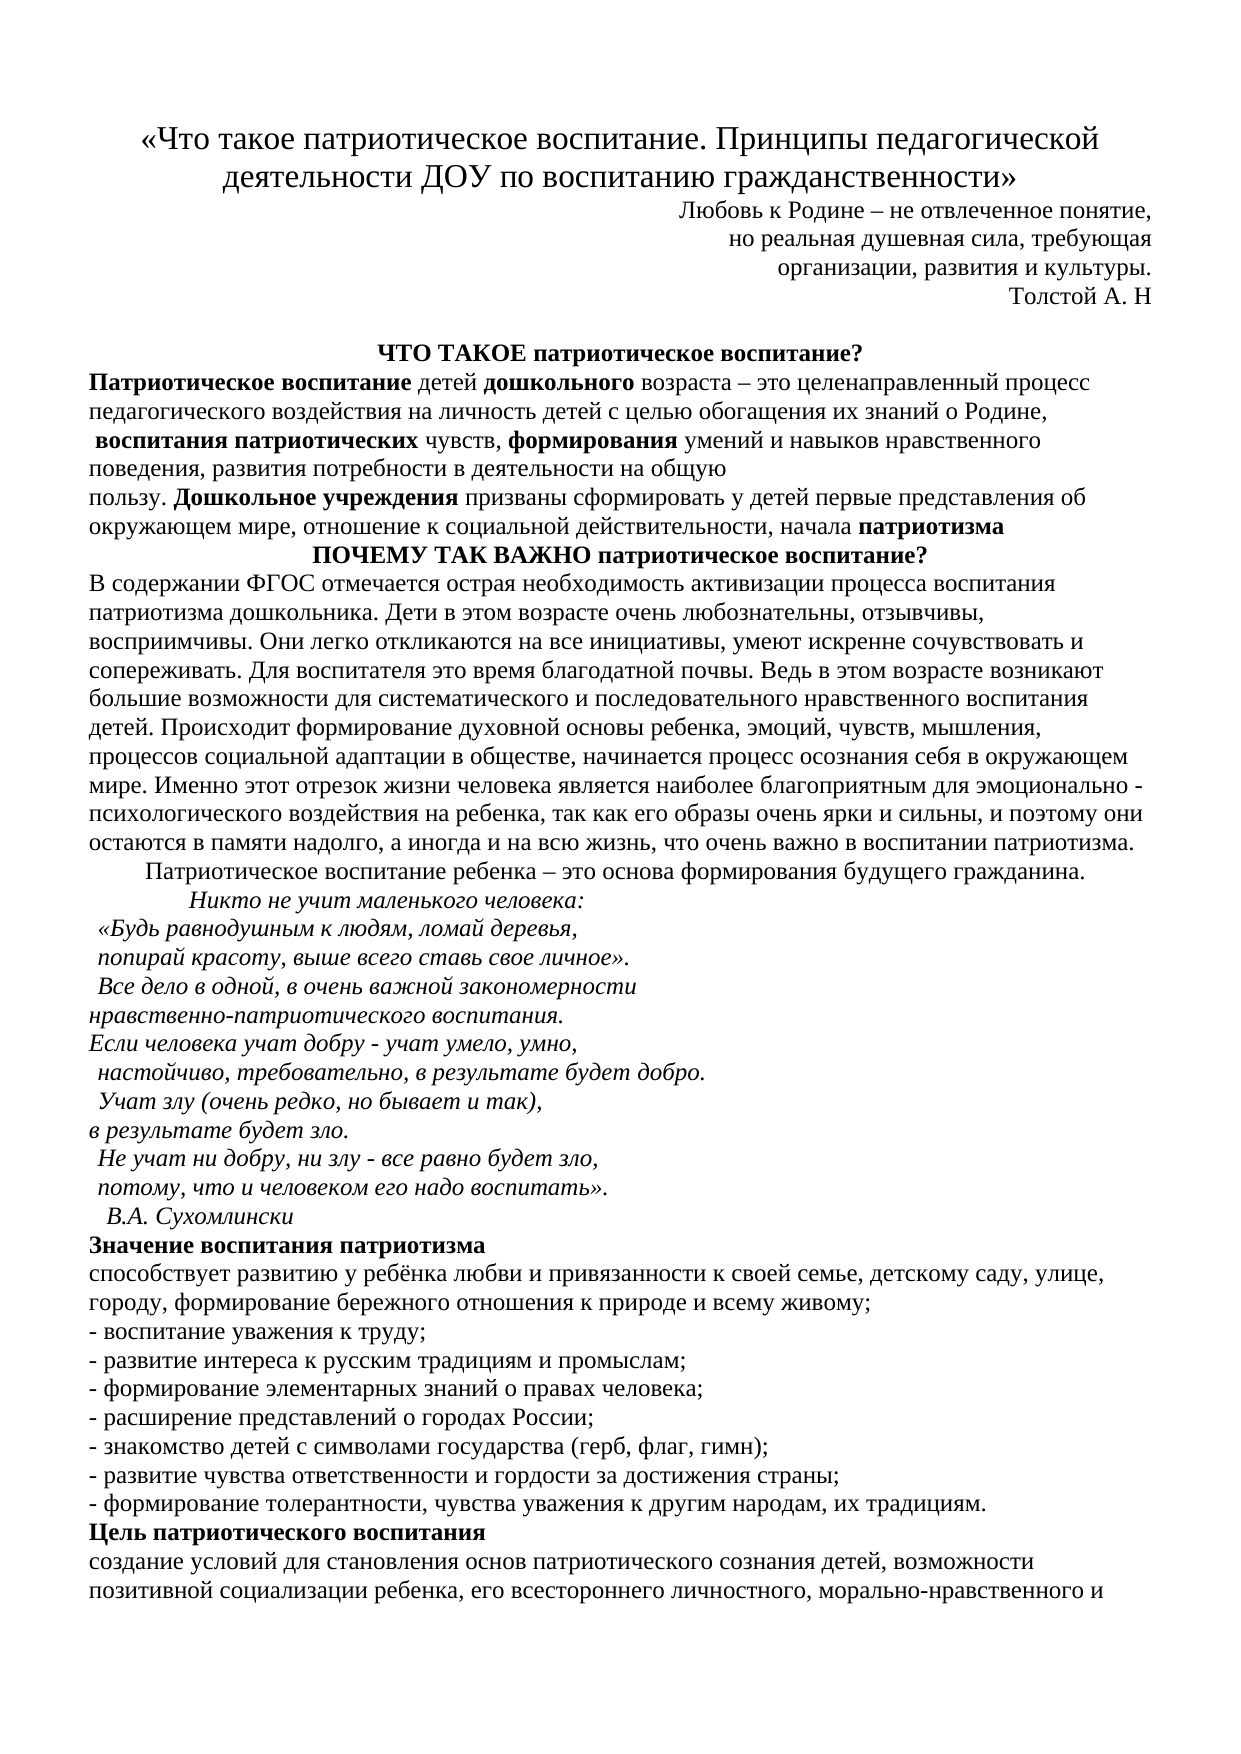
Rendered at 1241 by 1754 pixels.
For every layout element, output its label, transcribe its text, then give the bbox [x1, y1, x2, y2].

text ПОЧЕМУ ТАК ВАЖНО патриотическое воспитание? [89, 540, 1152, 568]
text способствует развитию у ребёнка любви и привязанности к своей семье, детскому саду, улице, городу, формирование бережного отношения к природе и всему живому; [89, 1258, 1152, 1316]
text «Что такое патриотическое воспитание. Принципы педагогической деятельности ДОУ по воспитанию гражданственности» [89, 118, 1152, 195]
text Толстой А. Н [89, 281, 1152, 310]
text - расширение представлений о городах России; [89, 1402, 1152, 1431]
text - воспитание уважения к труду; [89, 1316, 1152, 1345]
text воспитания патриотических чувств, формирования умений и навыков нравственного поведения, развития потребности в деятельности на общую пользу. Дошкольное учреждения призваны сформировать у детей первые представления об окружающем мире, отношение к социальной действительности, начала патриотизма [89, 425, 1152, 540]
text Никто не учит маленького человека: [89, 885, 1152, 913]
text Патриотическое воспитание детей дошкольного возраста – это целенаправленный процесс педагогического воздействия на личность детей с целью обогащения их знаний о Родине, [89, 367, 1152, 425]
text «Будь равнодушным к людям, ломай деревья, [89, 913, 1152, 942]
text Любовь к Родине – не отвлеченное понятие, [89, 195, 1152, 223]
text попирай красоту, выше всего ставь свое личное». Все дело в одной, в очень важной закономерности нравственно-патриотического воспитания. Если человека учат добру - учат умело, умно, настойчиво, требовательно, в результате будет добро. Учат злу (очень редко, но бывает и так), в результате будет зло. Не учат ни добру, ни злу - все равно будет зло, потому, что и человеком его надо воспитать». В.А. Сухомлински [89, 942, 1152, 1230]
text ЧТО ТАКОЕ патриотическое воспитание? [89, 338, 1152, 367]
text - развитие чувства ответственности и гордости за достижения страны; [89, 1460, 1152, 1488]
text но реальная душевная сила, требующая [89, 223, 1152, 252]
text - формирование элементарных знаний о правах человека; [89, 1373, 1152, 1402]
text организации, развития и культуры. [89, 252, 1152, 281]
text В содержании ФГОС отмечается острая необходимость активизации процесса воспитания патриотизма дошкольника. Дети в этом возрасте очень любознательны, отзывчивы, восприимчивы. Они легко откликаются на все инициативы, умеют искренне сочувствовать и сопереживать. Для воспитателя это время благодатной почвы. Ведь в этом возрасте возникают большие возможности для систематического и последовательного нравственного воспитания детей. Происходит формирование духовной основы ребенка, эмоций, чувств, мышления, процессов социальной адаптации в обществе, начинается процесс осознания себя в окружающем мире. Именно этот отрезок жизни человека является наиболее благоприятным для эмоционально - психологического воздействия на ребенка, так как его образы очень ярки и сильны, и поэтому они остаются в памяти надолго, а иногда и на всю жизнь, что очень важно в воспитании патриотизма. Патриотическое воспитание ребенка – это основа формирования будущего гражданина. [89, 568, 1152, 885]
text Цель патриотического воспитания [89, 1517, 1152, 1546]
text - знакомство детей с символами государства (герб, флаг, гимн); [89, 1431, 1152, 1460]
text Значение воспитания патриотизма [89, 1230, 1152, 1258]
text - развитие интереса к русским традициям и промыслам; [89, 1345, 1152, 1373]
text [89, 1546, 1152, 1603]
text - формирование толерантности, чувства уважения к другим народам, их традициям. [89, 1488, 1152, 1517]
